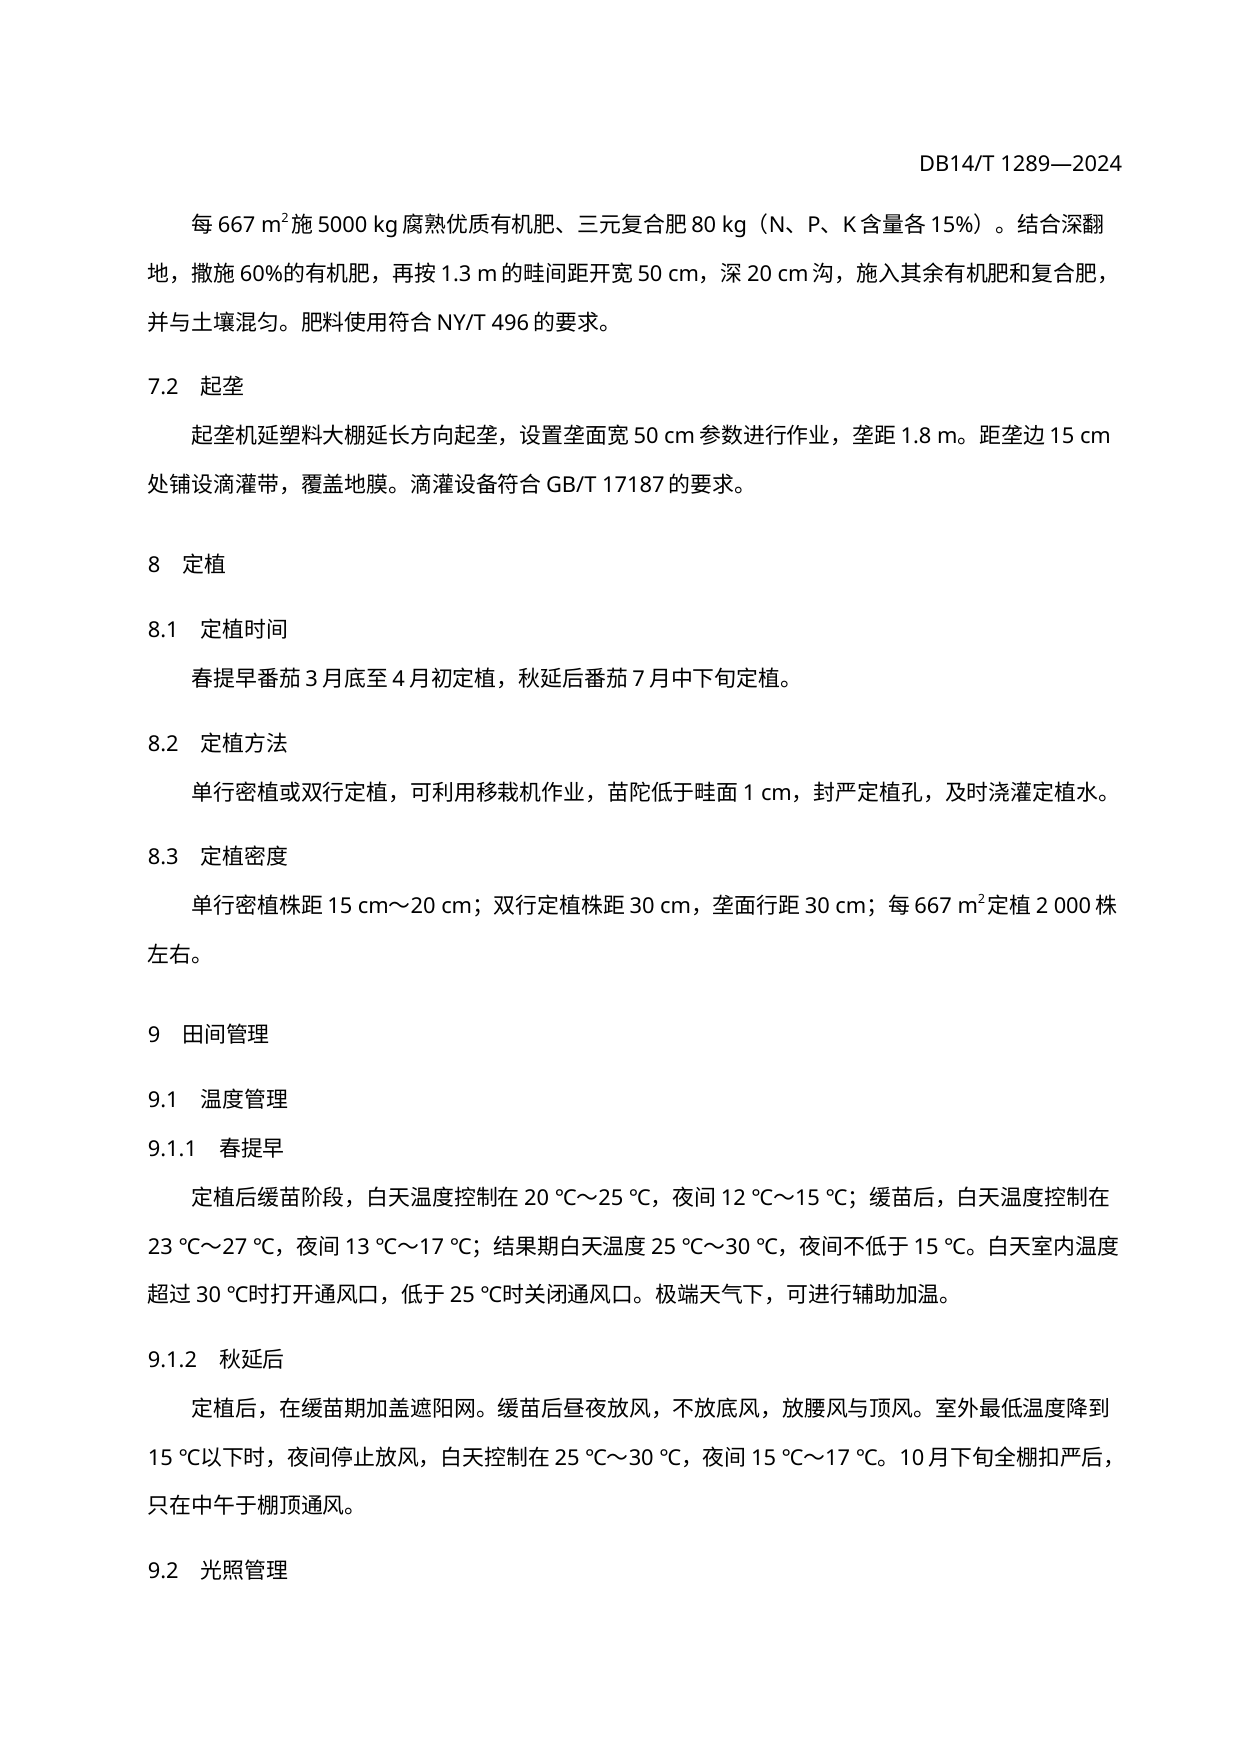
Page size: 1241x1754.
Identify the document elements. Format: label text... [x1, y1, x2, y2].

text 定植时间 [148, 612, 1122, 645]
text 春提早 [148, 1131, 1122, 1163]
text 每667 m2施5000 kg腐熟优质有机肥、三元复合肥80 kg（N、P、K含量各15%）。结合深翻地，撒施60%的有机肥，再按1.3 m的畦间距开宽50 cm，深20 cm沟，施入其余有机肥和复合肥，并与土壤混匀。肥料使用符合NY/T 496的要求。 [148, 207, 1122, 337]
text 起垄 [148, 369, 1122, 401]
text 定植密度 [148, 839, 1122, 871]
text 起垄机延塑料大棚延长方向起垄，设置垄面宽50 cm参数进行作业，垄距1.8 m。距垄边15 cm处铺设滴灌带，覆盖地膜。滴灌设备符合GB/T 17187的要求。 [148, 418, 1122, 499]
text 田间管理 [148, 1017, 1122, 1050]
text 定植后，在缓苗期加盖遮阳网。缓苗后昼夜放风，不放底风，放腰风与顶风。室外最低温度降到15 ℃以下时，夜间停止放风，白天控制在25 ℃～30 ℃，夜间15 ℃～17 ℃。10月下旬全棚扣严后，只在中午于棚顶通风。 [148, 1391, 1122, 1521]
text 秋延后 [148, 1342, 1122, 1374]
text 温度管理 [148, 1082, 1122, 1115]
text 定植 [148, 547, 1122, 580]
text 单行密植株距15 cm～20 cm；双行定植株距30 cm，垄面行距30 cm；每667 m2定植2 000株左右。 [148, 888, 1122, 969]
text 光照管理 [148, 1553, 1122, 1585]
text 定植后缓苗阶段，白天温度控制在20 ℃～25 ℃，夜间12 ℃～15 ℃；缓苗后，白天温度控制在23 ℃～27 ℃，夜间13 ℃～17 ℃；结果期白天温度25 ℃～30 ℃，夜间不低于15 ℃。白天室内温度超过30 ℃时打开通风口，低于25 ℃时关闭通风口。极端天气下，可进行辅助加温。 [148, 1180, 1122, 1310]
text 定植方法 [148, 726, 1122, 758]
text 单行密植或双行定植，可利用移栽机作业，苗陀低于畦面1 cm，封严定植孔，及时浇灌定植水。 [148, 774, 1122, 807]
text 春提早番茄3月底至4月初定植，秋延后番茄7月中下旬定植。 [148, 661, 1122, 693]
